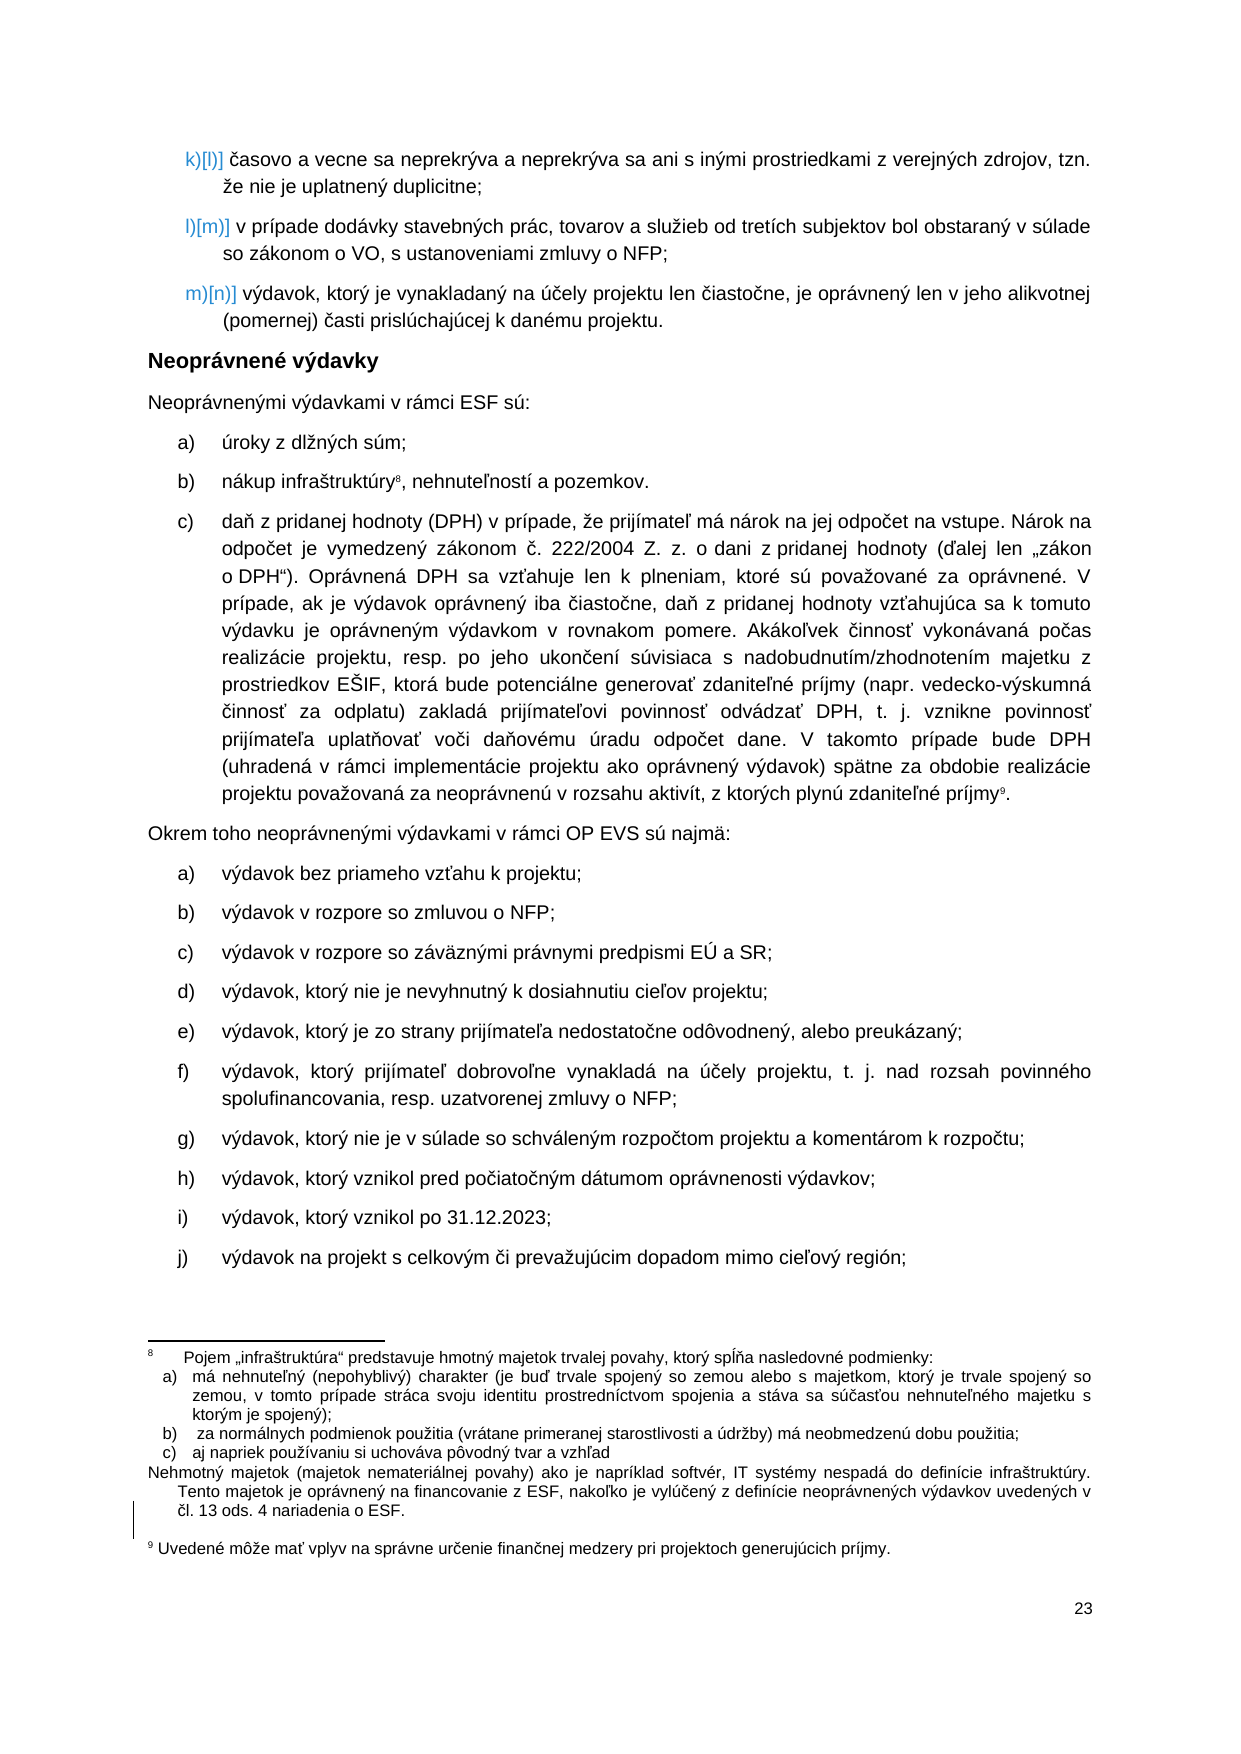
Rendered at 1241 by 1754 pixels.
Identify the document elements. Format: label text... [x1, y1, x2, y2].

list výdavok, ktorý je zo strany prijímateľa nedostatočne odôvodnený, alebo preukázaný; [177, 1020, 1092, 1043]
list výdavok v rozpore so záväznými právnymi predpismi EÚ a SR; [177, 941, 1092, 963]
list výdavok v rozpore so zmluvou o NFP; [177, 901, 1092, 924]
list časovo a vecne sa neprekrýva a neprekrýva sa ani s inými prostriedkami z verejných zdrojov, tzn. že nie je uplatnený duplicitne; [185, 148, 1092, 198]
list výdavok bez priameho vzťahu k projektu; [177, 861, 1092, 884]
list výdavok, ktorý nie je nevyhnutný k dosiahnutiu cieľov projektu; [177, 980, 1092, 1003]
text Neoprávnené výdavky [148, 348, 1092, 373]
list výdavok, ktorý nie je v súlade so schváleným rozpočtom projektu a komentárom k rozpočtu; [177, 1127, 1092, 1149]
list úroky z dlžných súm; [177, 431, 1092, 453]
list výdavok, ktorý vznikol po 31.12.2023; [177, 1206, 1092, 1229]
list výdavok na projekt s celkovým či prevažujúcim dopadom mimo cieľový región; [177, 1246, 1092, 1268]
list daň z pridanej hodnoty (DPH) v prípade, že prijímateľ má nárok na jej odpočet na vstupe. Nárok na odpočet je vymedzený zákonom č. 222/2004 Z. z. o dani z pridanej hodnoty (ďalej len „zákon o DPH“). Oprávnená DPH sa vzťahuje len k plneniam, ktoré sú považované za oprávnené. V prípade, ak je výdavok oprávnený iba čiastočne, daň z pridanej hodnoty vzťahujúca sa k tomuto výdavku je oprávneným výdavkom v rovnakom pomere. Akákoľvek činnosť vykonávaná počas realizácie projektu, resp. po jeho ukončení súvisiaca s nadobudnutím/zhodnotením majetku z prostriedkov EŠIF, ktorá bude potenciálne generovať zdaniteľné príjmy (napr. vedecko-výskumná činnosť za odplatu) zakladá prijímateľovi povinnosť odvádzať DPH, t. j. vznikne povinnosť prijímateľa uplatňovať voči daňovému úradu odpočet dane. V takomto prípade bude DPH (uhradená v rámci implementácie projektu ako oprávnený výdavok) spätne za obdobie realizácie projektu považovaná za neoprávnenú v rozsahu aktivít, z ktorých plynú zdaniteľné príjmy. [177, 510, 1092, 805]
list výdavok, ktorý vznikol pred počiatočným dátumom oprávnenosti výdavkov; [177, 1166, 1092, 1189]
list v prípade dodávky stavebných prác, tovarov a služieb od tretích subjektov bol obstaraný v súlade so zákonom o VO, s ustanoveniami zmluvy o NFP; [185, 214, 1092, 264]
text Okrem toho neoprávnenými výdavkami v rámci OP EVS sú najmä: [148, 822, 1092, 844]
list nákup infraštruktúry, nehnuteľností a pozemkov. [177, 470, 1092, 493]
list výdavok, ktorý je vynakladaný na účely projektu len čiastočne, je oprávnený len v jeho alikvotnej (pomernej) časti prislúchajúcej k danému projektu. [185, 281, 1092, 331]
text Neoprávnenými výdavkami v rámci ESF sú: [148, 391, 1092, 414]
list výdavok, ktorý prijímateľ dobrovoľne vynakladá na účely projektu, t. j. nad rozsah povinného spolufinancovania, resp. uzatvorenej zmluvy o NFP; [177, 1060, 1092, 1110]
